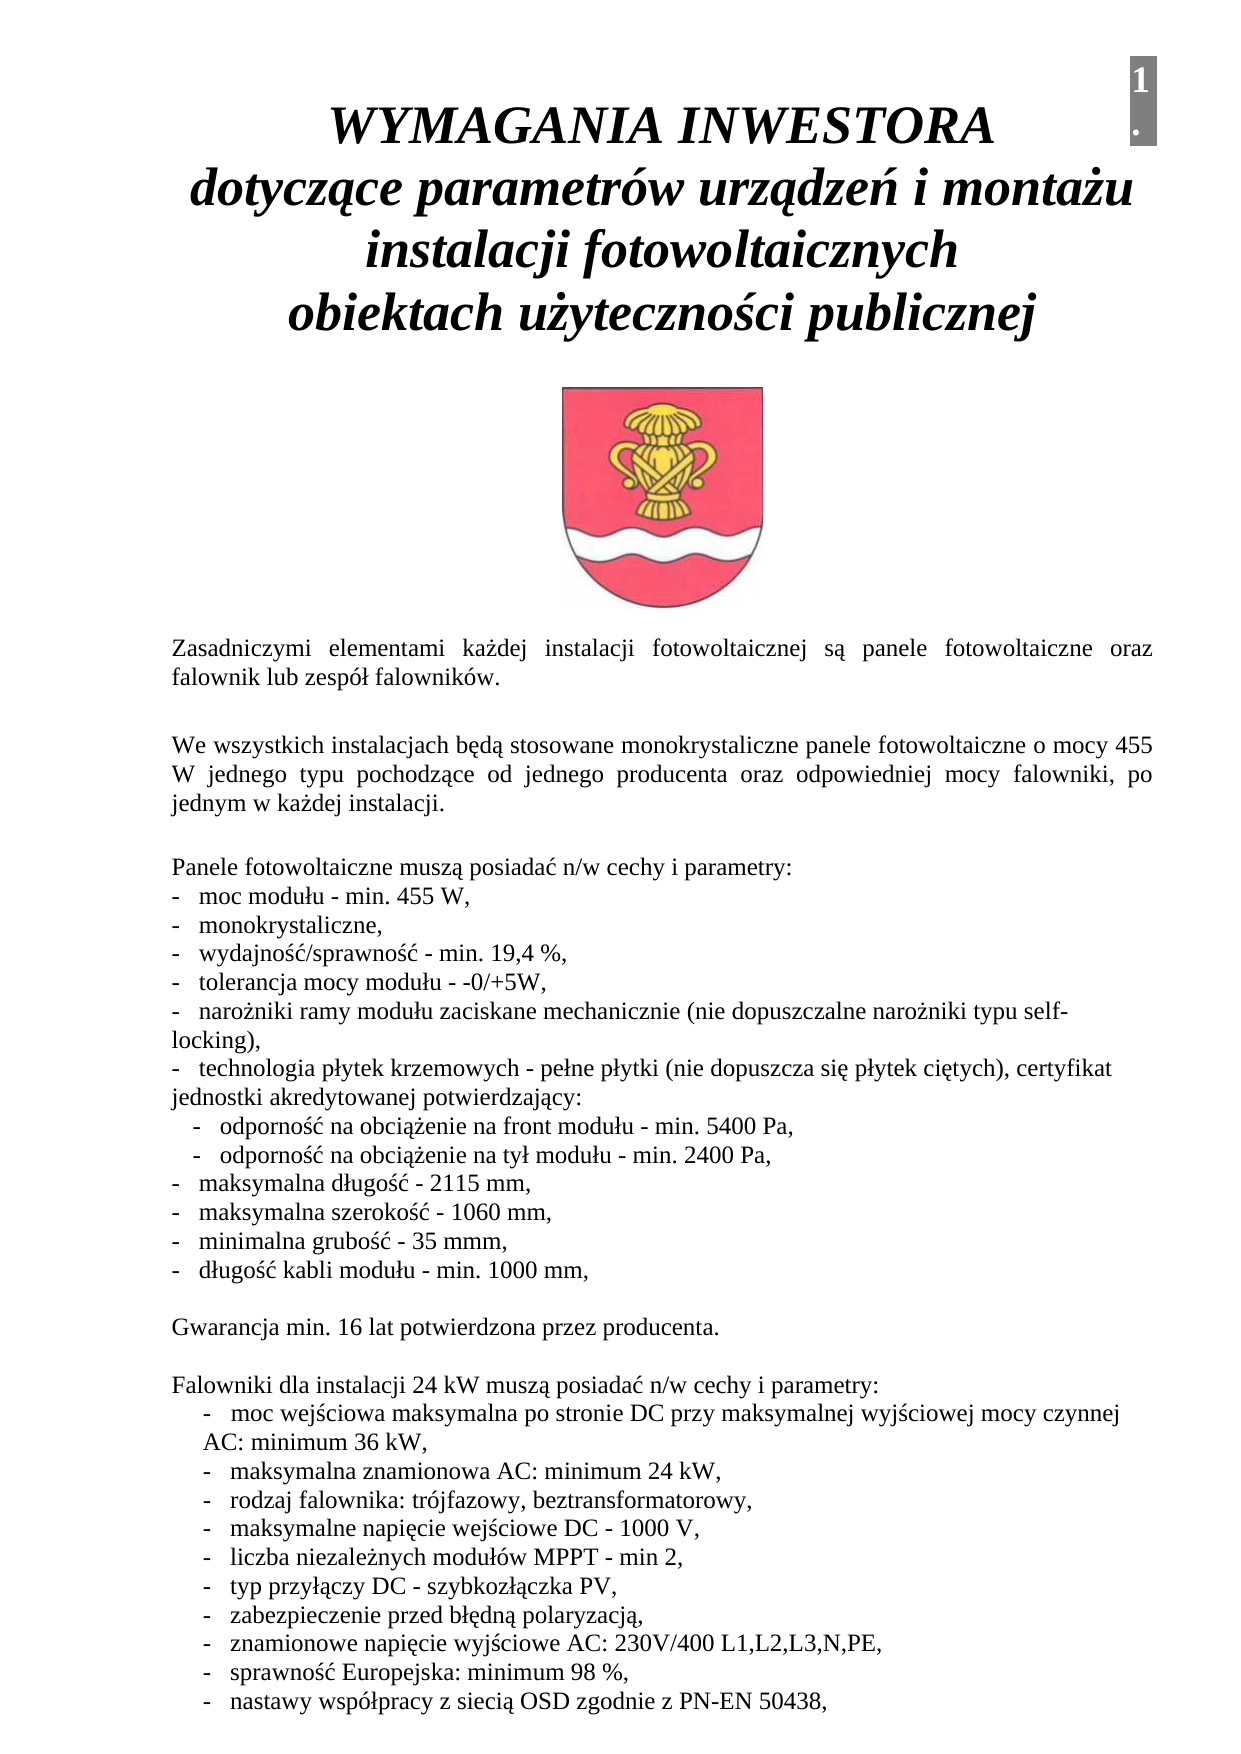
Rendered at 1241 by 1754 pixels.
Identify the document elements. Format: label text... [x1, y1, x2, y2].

list nastawy współpracy z siecią OSD zgodnie z PN-EN 50438, [171, 1686, 1154, 1715]
list odporność na obciążenie na front modułu - min. 5400 Pa, [171, 1111, 1154, 1140]
text Falowniki dla instalacji 24 kW muszą posiadać n/w cechy i parametry: [171, 1370, 1154, 1398]
list maksymalna długość - 2115 mm, [171, 1168, 1154, 1197]
list maksymalna szerokość - 1060 mm, [171, 1197, 1154, 1226]
text WYMAGANIA INWESTORA dotyczące parametrów urządzeń i montażu instalacji fotowoltaicznych obiektach użyteczności publicznej [171, 92, 1154, 342]
picture [562, 387, 764, 609]
list liczba niezależnych modułów MPPT - min 2, [171, 1542, 1154, 1571]
text Gwarancja min. 16 lat potwierdzona przez producenta. [171, 1312, 1154, 1341]
list znamionowe napięcie wyjściowe AC: 230V/400 L1,L2,L3,N,PE, [171, 1628, 1154, 1657]
list technologia płytek krzemowych - pełne płytki (nie dopuszcza się płytek ciętych), certyfikat jednostki akredytowanej potwierdzający: [171, 1053, 1154, 1111]
list rodzaj falownika: trójfazowy, beztransformatorowy, [171, 1485, 1154, 1513]
text We wszystkich instalacjach będą stosowane monokrystaliczne panele fotowoltaiczne o mocy 455 W jednego typu pochodzące od jednego producenta oraz odpowiedniej mocy falowniki, po jednym w każdej instalacji. [171, 731, 1154, 817]
list odporność na obciążenie na tył modułu - min. 2400 Pa, [171, 1140, 1154, 1168]
text Zasadniczymi elementami każdej instalacji fotowoltaicznej są panele fotowoltaiczne oraz falownik lub zespół falowników. [171, 633, 1154, 691]
list długość kabli modułu - min. 1000 mm, [171, 1255, 1154, 1283]
list minimalna grubość - 35 mmm, [171, 1226, 1154, 1255]
text Panele fotowoltaiczne muszą posiadać n/w cechy i parametry: [171, 852, 1154, 881]
list maksymalne napięcie wejściowe DC - 1000 V, [171, 1513, 1154, 1542]
list tolerancja mocy modułu - -0/+5W, [171, 967, 1154, 996]
list moc wejściowa maksymalna po stronie DC przy maksymalnej wyjściowej mocy czynnej AC: minimum 36 kW, [203, 1398, 1154, 1456]
list moc modułu - min. 455 W, [171, 881, 1154, 910]
list wydajność/sprawność - min. 19,4 %, [171, 938, 1154, 967]
list zabezpieczenie przed błędną polaryzacją, [171, 1600, 1154, 1628]
list maksymalna znamionowa AC: minimum 24 kW, [171, 1456, 1154, 1485]
list monokrystaliczne, [171, 910, 1154, 938]
list sprawność Europejska: minimum 98 %, [171, 1657, 1154, 1686]
list typ przyłączy DC - szybkozłączka PV, [171, 1571, 1154, 1600]
list narożniki ramy modułu zaciskane mechanicznie (nie dopuszczalne narożniki typu self-locking), [171, 996, 1154, 1053]
